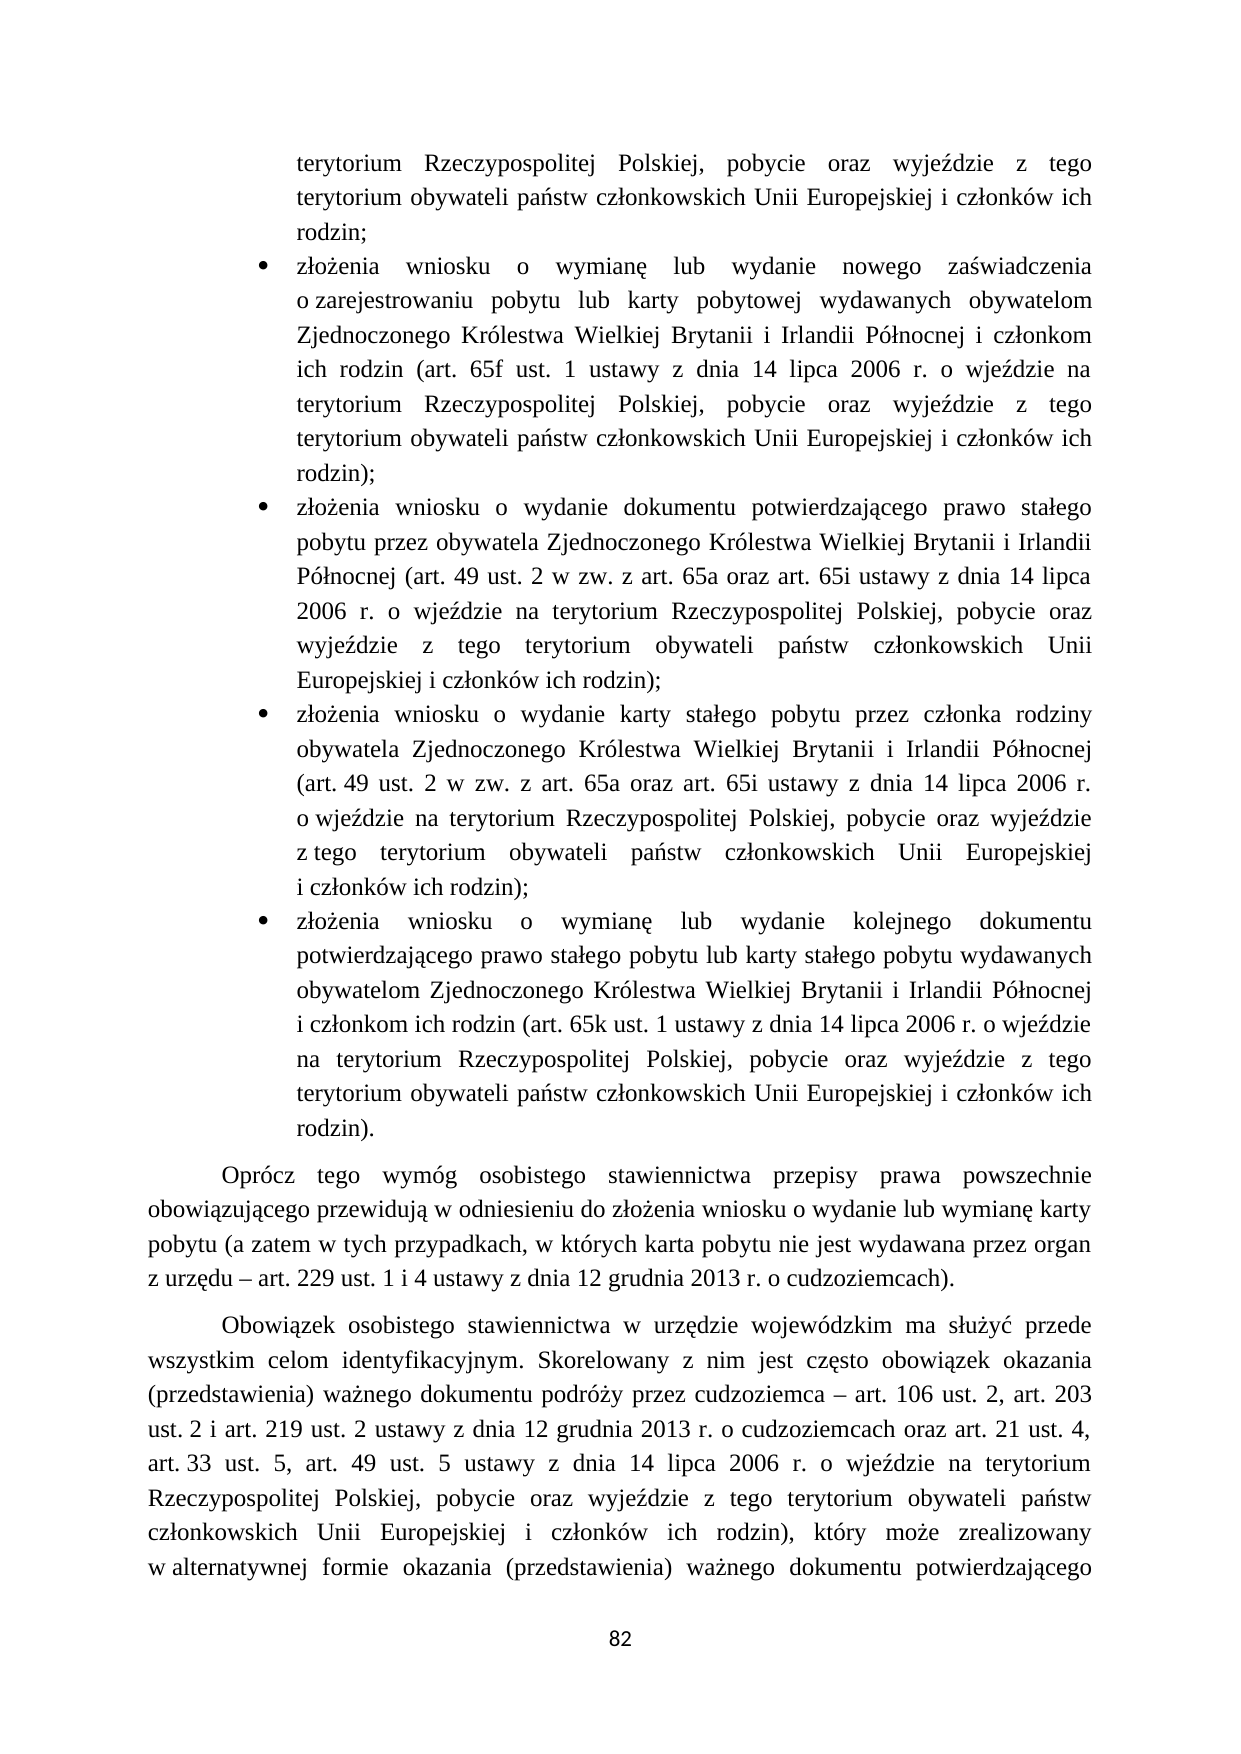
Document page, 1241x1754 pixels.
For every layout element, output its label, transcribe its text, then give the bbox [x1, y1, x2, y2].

list złożenia wniosku o wydanie karty stałego pobytu przez członka rodziny obywatela Zjednoczonego Królestwa Wielkiej Brytanii i Irlandii Północnej (art. 49 ust. 2 w zw. z art. 65a oraz art. 65i ustawy z dnia 14 lipca 2006 r. o wjeździe na terytorium Rzeczypospolitej Polskiej, pobycie oraz wyjeździe z tego terytorium obywateli państw członkowskich Unii Europejskiej i członków ich rodzin); [259, 699, 1093, 900]
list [259, 148, 1093, 245]
list złożenia wniosku o wydanie dokumentu potwierdzającego prawo stałego pobytu przez obywatela Zjednoczonego Królestwa Wielkiej Brytanii i Irlandii Północnej (art. 49 ust. 2 w zw. z art. 65a oraz art. 65i ustawy z dnia 14 lipca 2006 r. o wjeździe na terytorium Rzeczypospolitej Polskiej, pobycie oraz wyjeździe z tego terytorium obywateli państw członkowskich Unii Europejskiej i członków ich rodzin); [259, 492, 1093, 693]
text Oprócz tego wymóg osobistego stawiennictwa przepisy prawa powszechnie obowiązującego przewidują w odniesieniu do złożenia wniosku o wydanie lub wymianę karty pobytu (a zatem w tych przypadkach, w których karta pobytu nie jest wydawana przez organ z urzędu – art. 229 ust. 1 i 4 ustawy z dnia 12 grudnia 2013 r. o cudzoziemcach). [148, 1160, 1093, 1292]
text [148, 1310, 1093, 1581]
list złożenia wniosku o wymianę lub wydanie kolejnego dokumentu potwierdzającego prawo stałego pobytu lub karty stałego pobytu wydawanych obywatelom Zjednoczonego Królestwa Wielkiej Brytanii i Irlandii Północnej i członkom ich rodzin (art. 65k ust. 1 ustawy z dnia 14 lipca 2006 r. o wjeździe na terytorium Rzeczypospolitej Polskiej, pobycie oraz wyjeździe z tego terytorium obywateli państw członkowskich Unii Europejskiej i członków ich rodzin). [259, 906, 1093, 1142]
list złożenia wniosku o wymianę lub wydanie nowego zaświadczenia o zarejestrowaniu pobytu lub karty pobytowej wydawanych obywatelom Zjednoczonego Królestwa Wielkiej Brytanii i Irlandii Północnej i członkom ich rodzin (art. 65f ust. 1 ustawy z dnia 14 lipca 2006 r. o wjeździe na terytorium Rzeczypospolitej Polskiej, pobycie oraz wyjeździe z tego terytorium obywateli państw członkowskich Unii Europejskiej i członków ich rodzin); [259, 251, 1093, 487]
